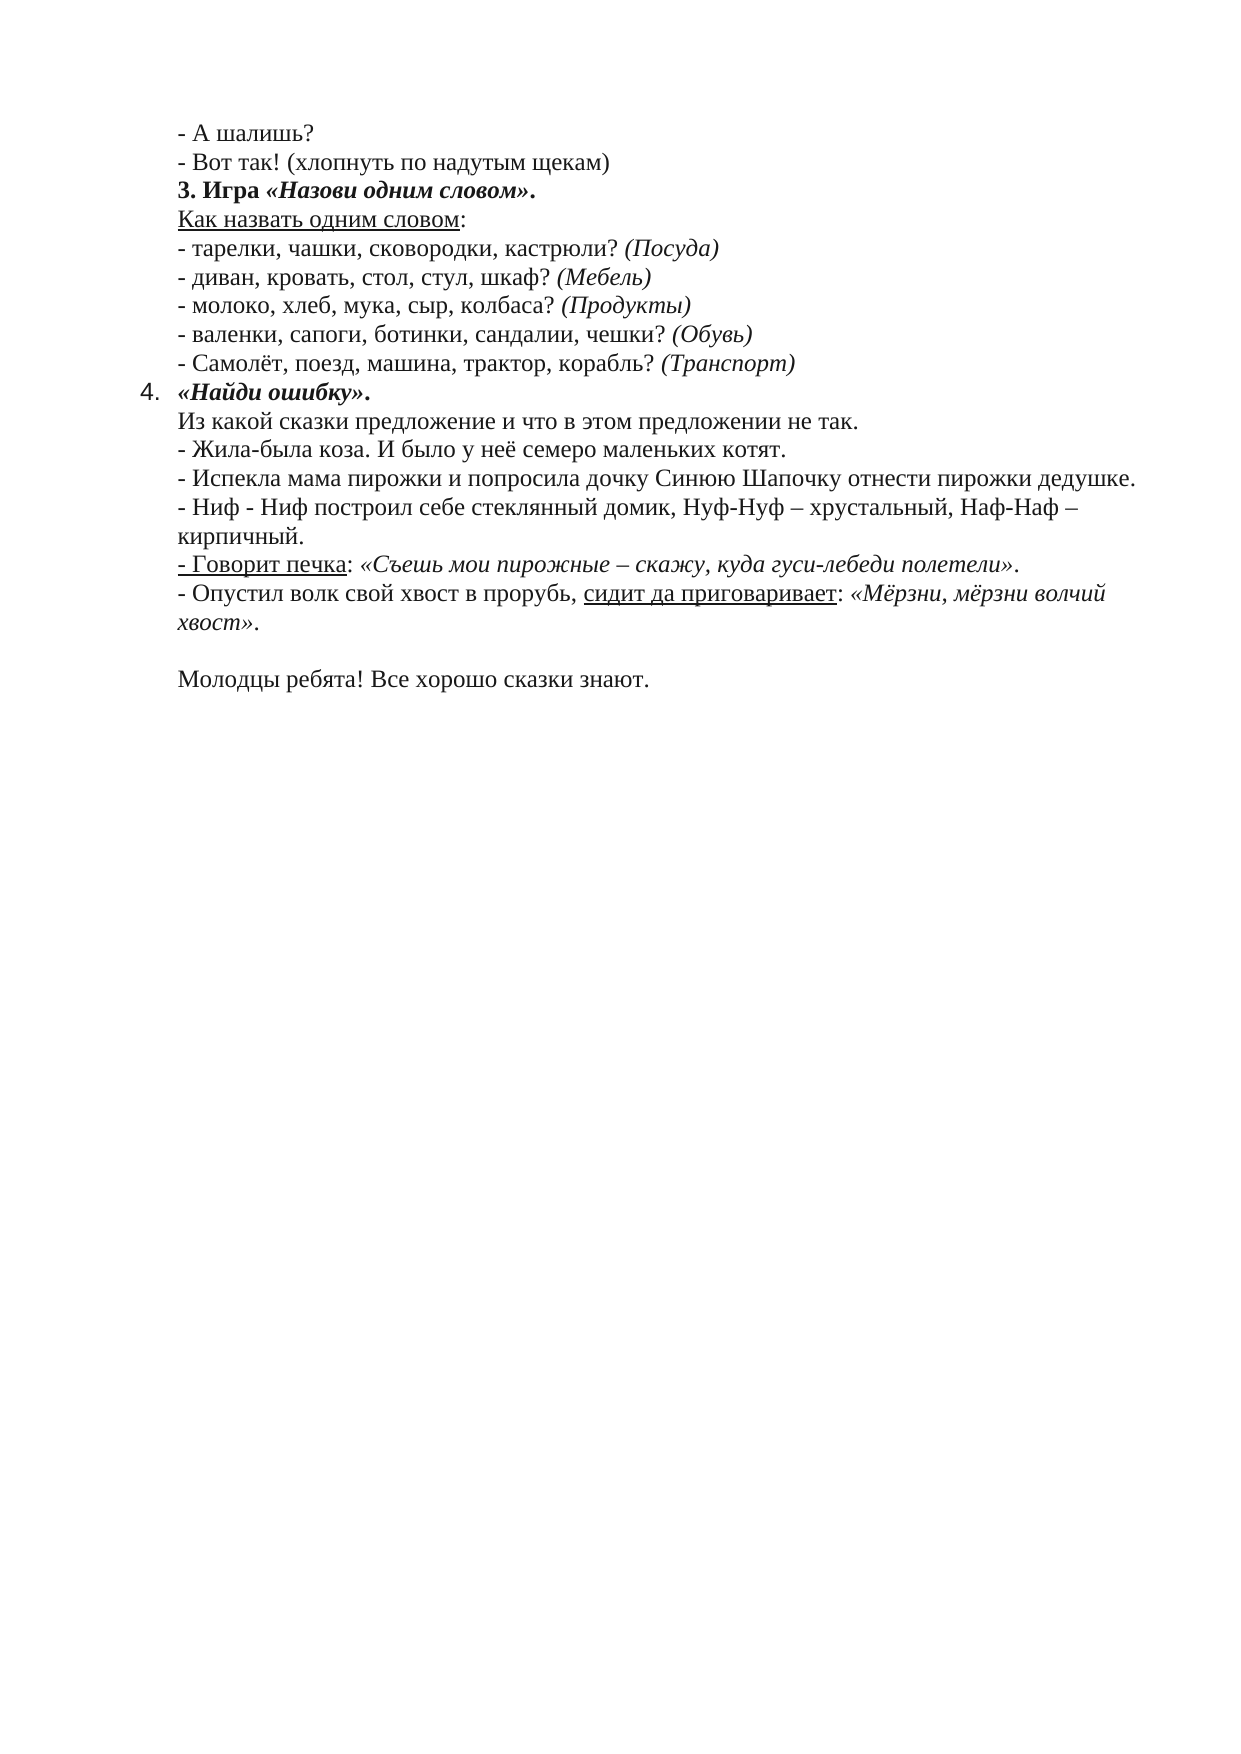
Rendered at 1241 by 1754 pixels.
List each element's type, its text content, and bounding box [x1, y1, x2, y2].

text - диван, кровать, стол, стул, шкаф? (Мебель) [177, 262, 1152, 291]
text - тарелки, чашки, сковородки, кастрюли? (Посуда) [177, 233, 1152, 262]
text Молодцы ребята! Все хорошо сказки знают. [177, 664, 1152, 693]
text Из какой сказки предложение и что в этом предложении не так. [177, 406, 1152, 434]
text 3. Игра «Назови одним словом». [177, 176, 1152, 204]
text - Жила-была коза. И было у неё семеро маленьких котят. [177, 434, 1152, 463]
text - Испекла мама пирожки и попросила дочку Синюю Шапочку отнести пирожки дедушке. [177, 463, 1152, 492]
text - валенки, сапоги, ботинки, сандалии, чешки? (Обувь) [177, 319, 1152, 348]
text - А шалишь? [177, 118, 1152, 147]
text - Говорит печка: «Съешь мои пирожные – скажу, куда гуси-лебеди полетели». [177, 549, 1152, 578]
list «Найди ошибку». [140, 377, 1152, 406]
text - Вот так! (хлопнуть по надутым щекам) [177, 147, 1152, 176]
text - Ниф - Ниф построил себе стеклянный домик, Нуф-Нуф – хрустальный, Наф-Наф – кирпичный. [177, 492, 1152, 549]
text - Опустил волк свой хвост в прорубь, сидит да приговаривает: «Мёрзни, мёрзни волчий хвост». [177, 578, 1152, 636]
text - Самолёт, поезд, машина, трактор, корабль? (Транспорт) [177, 348, 1152, 377]
text - молоко, хлеб, мука, сыр, колбаса? (Продукты) [177, 291, 1152, 319]
text Как назвать одним словом: [177, 204, 1152, 233]
